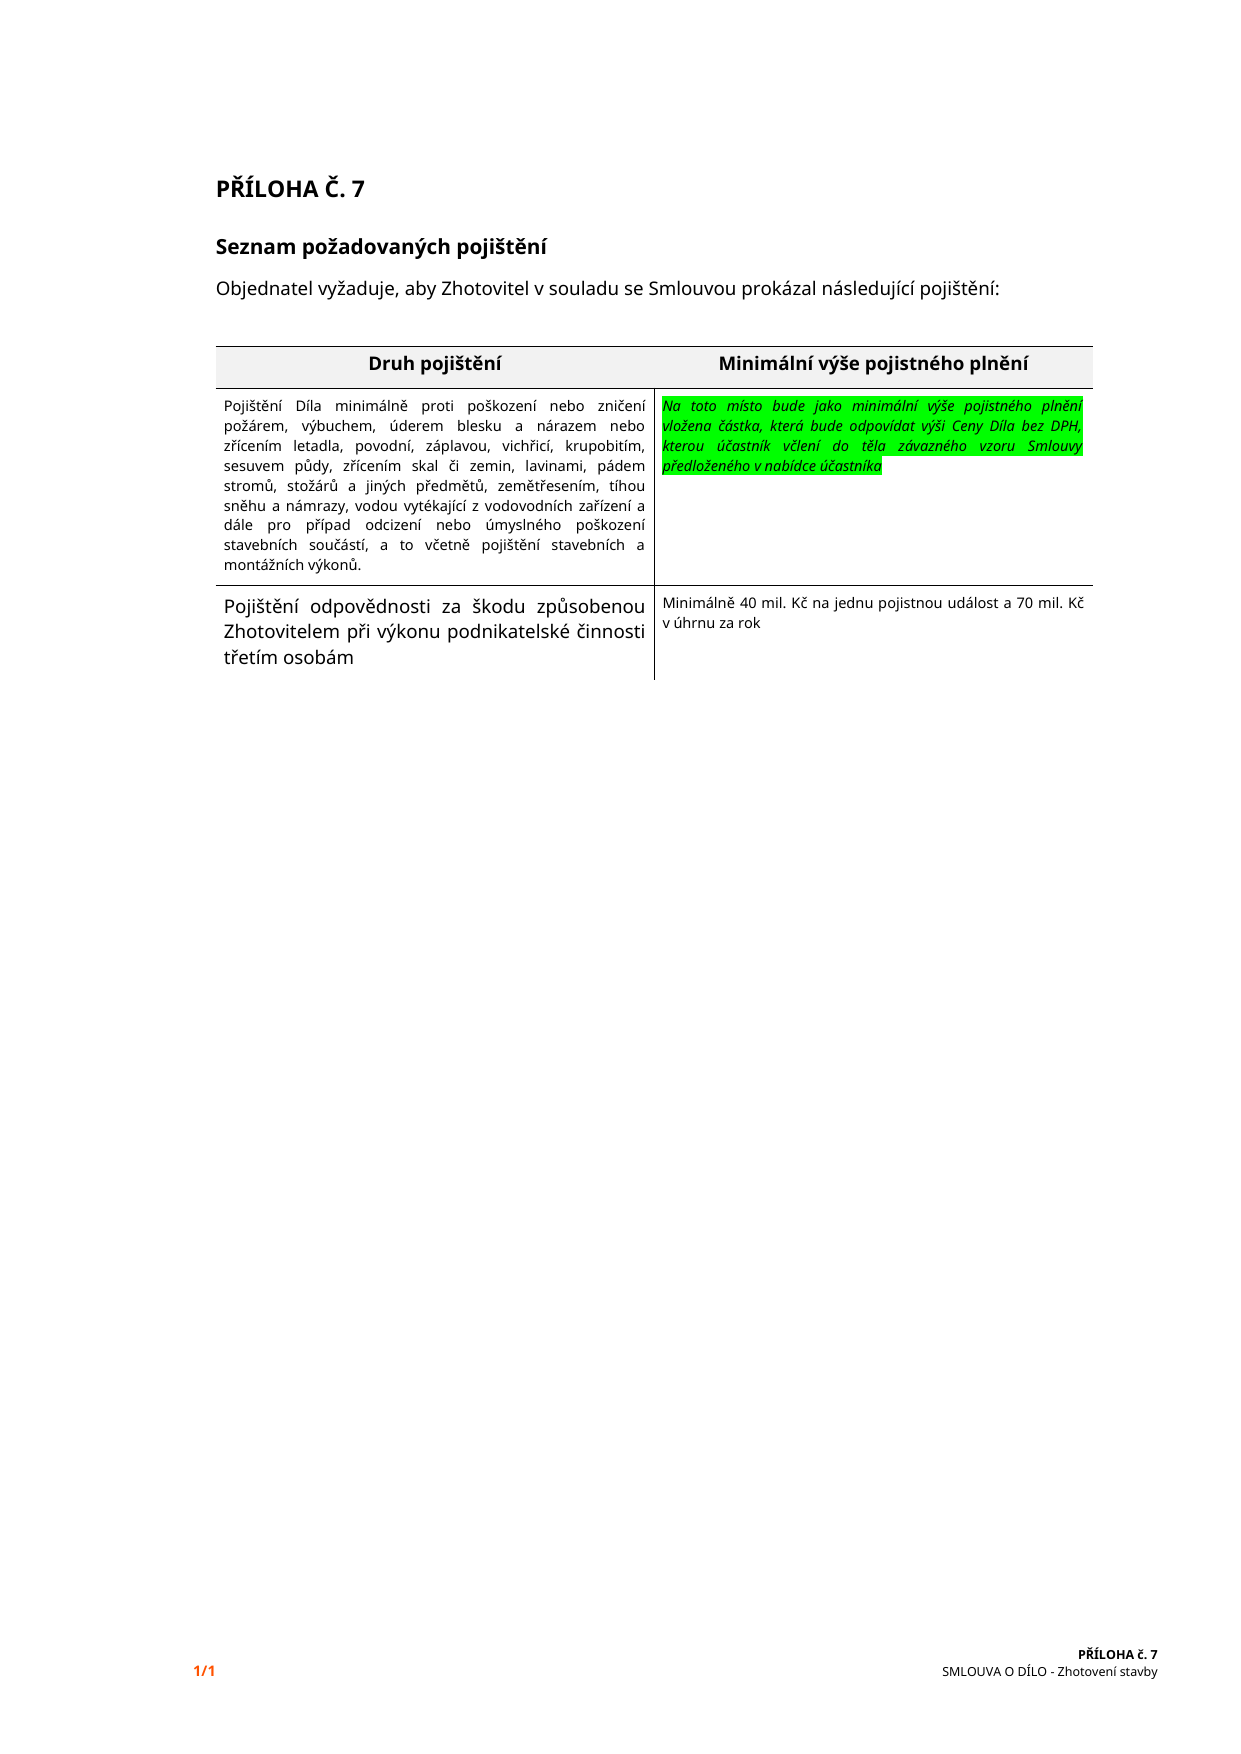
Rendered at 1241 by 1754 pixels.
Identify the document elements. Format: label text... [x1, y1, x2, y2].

table_cell Minimálně 40 mil. Kč na jednu pojistnou událost a 70 mil. Kč v úhrnu za rok [655, 586, 1093, 680]
text Seznam požadovaných pojištění [216, 232, 1093, 260]
table_header Minimální výše pojistného plnění [654, 347, 1093, 388]
table_cell Na toto místo bude jako minimální výše pojistného plnění vložena částka, která bude odpovídat výši Ceny Díla bez DPH, kterou účastník včlení do těla závazného vzoru Smlouvy předloženého v nabídce účastníka [655, 389, 1093, 585]
text Objednatel vyžaduje, aby Zhotovitel v souladu se Smlouvou prokázal následující pojištění: [216, 276, 1093, 301]
table_header Druh pojištění [216, 347, 654, 388]
table_cell Pojištění Díla minimálně proti poškození nebo zničení požárem, výbuchem, úderem blesku a nárazem nebo zřícením letadla, povodní, záplavou, vichřicí, krupobitím, sesuvem půdy, zřícením skal či zemin, lavinami, pádem stromů, stožárů a jiných předmětů, zemětřesením, tíhou sněhu a námrazy, vodou vytékající z vodovodních zařízení a dále pro případ odcizení nebo úmyslného poškození stavebních součástí, a to včetně pojištění stavebních a montážních výkonů. [216, 389, 654, 585]
table_cell Pojištění odpovědnosti za škodu způsobenou Zhotovitelem při výkonu podnikatelské činnosti třetím osobám [216, 586, 654, 680]
text Příloha č. 7 [216, 172, 1093, 204]
